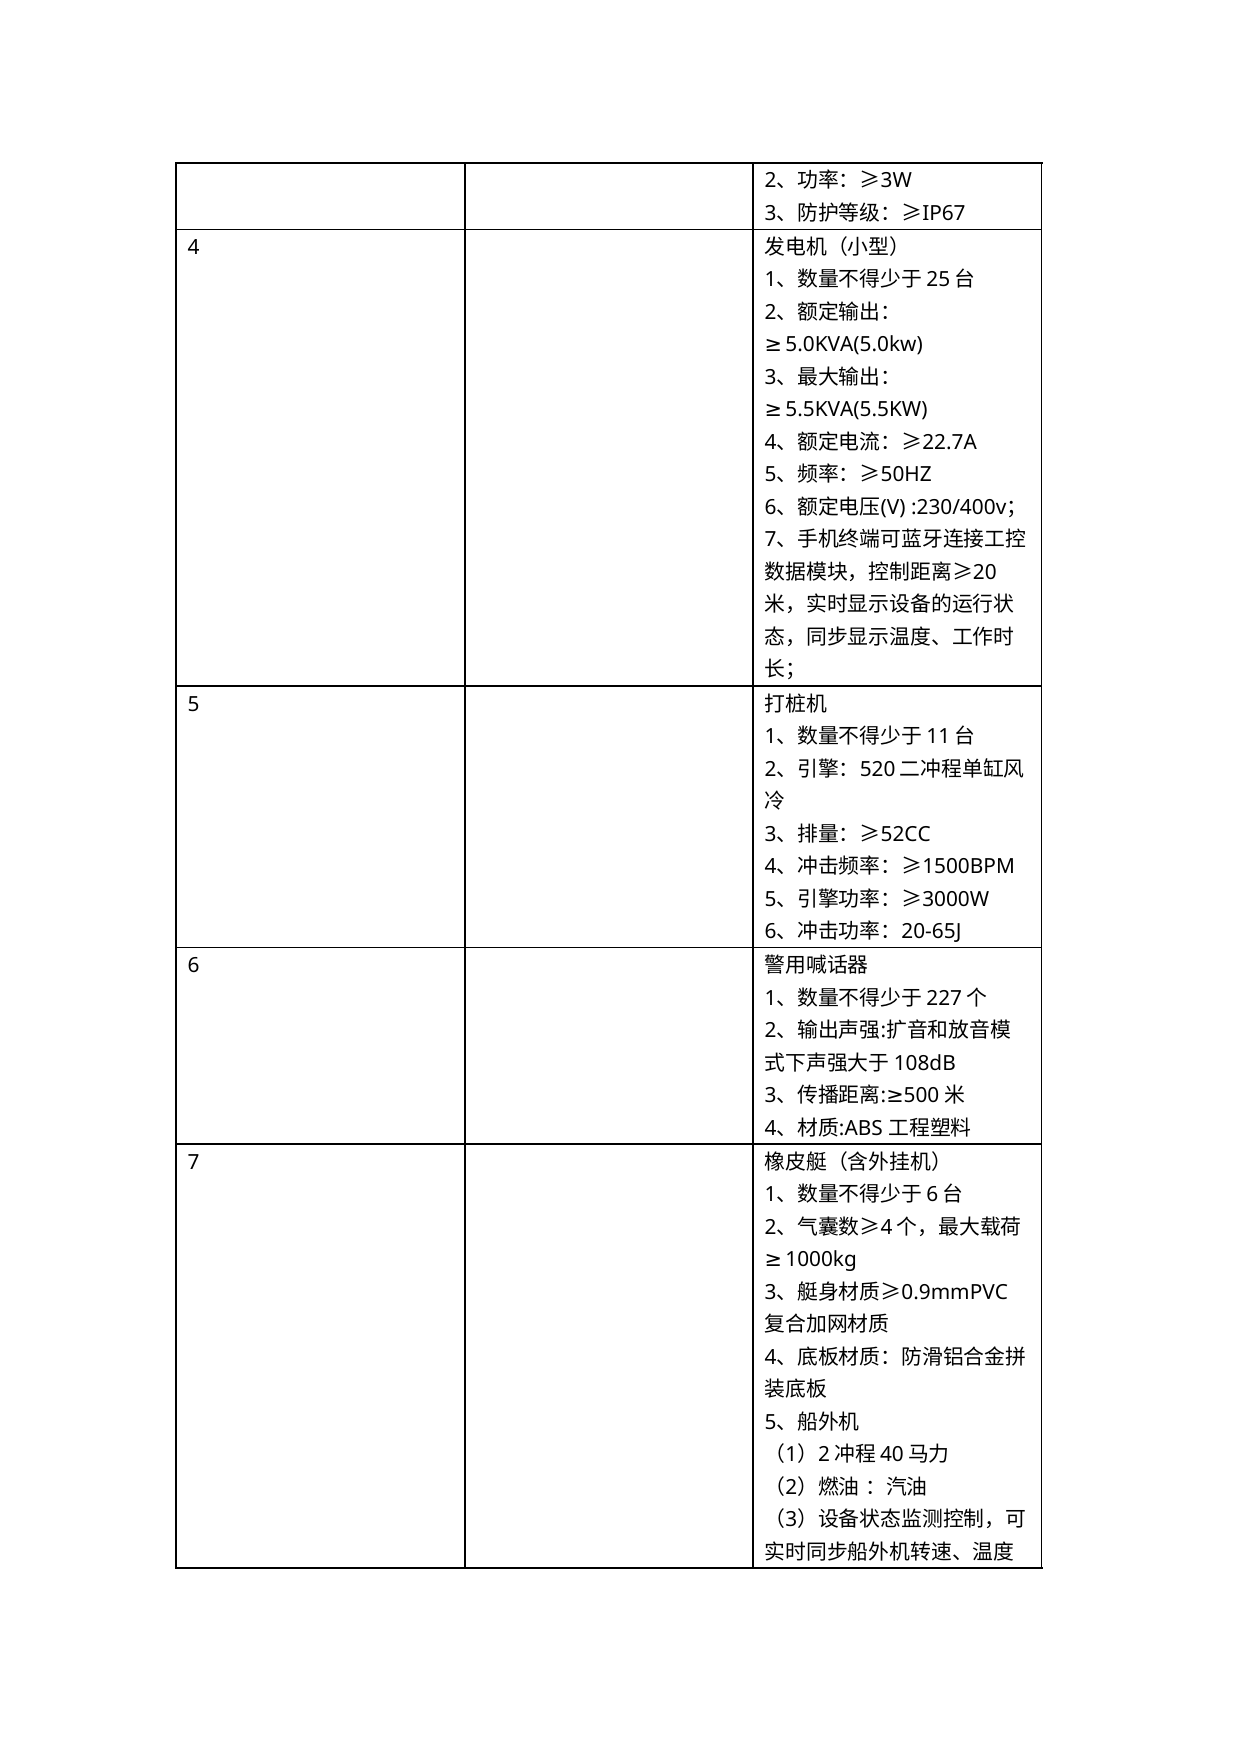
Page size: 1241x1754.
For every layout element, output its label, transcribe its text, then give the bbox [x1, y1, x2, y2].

table_cell 3 [177, 164, 464, 228]
table_cell 警用喊话器 1、数量不得少于227个 2、输出声强:扩音和放音模式下声强大于108dB 3、传播距离:≥500 米 4、材质:ABS 工程塑料 [754, 948, 1041, 1143]
table_cell 5 [177, 687, 464, 947]
table_cell [466, 164, 752, 228]
table_cell 打桩机 1、数量不得少于11台 2、引擎：520二冲程单缸风冷 3、排量：≥52CC 4、冲击频率：≥1500BPM 5、引擎功率：≥3000W 6、冲击功率：20-65J [754, 687, 1041, 947]
table_cell [466, 687, 752, 947]
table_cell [754, 1145, 1041, 1567]
table_cell 6 [177, 948, 464, 1143]
table_cell [466, 230, 752, 685]
table_cell [466, 1145, 752, 1567]
table_cell 发电机（小型） 1、数量不得少于25台 2、额定输出：≥5.0KVA(5.0kw) 3、最大输出：≥5.5KVA(5.5KW) 4、额定电流：≥22.7A 5、频率：≥50HZ 6、额定电压(V) :230/400v； 7、手机终端可蓝牙连接工控数据模块，控制距离≥20 米，实时显示设备的运行状态，同步显示温度、工作时长； [754, 230, 1041, 685]
table_cell 4 [177, 230, 464, 685]
table_cell [466, 948, 752, 1143]
table_cell 7 [177, 1145, 464, 1567]
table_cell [754, 164, 1041, 228]
